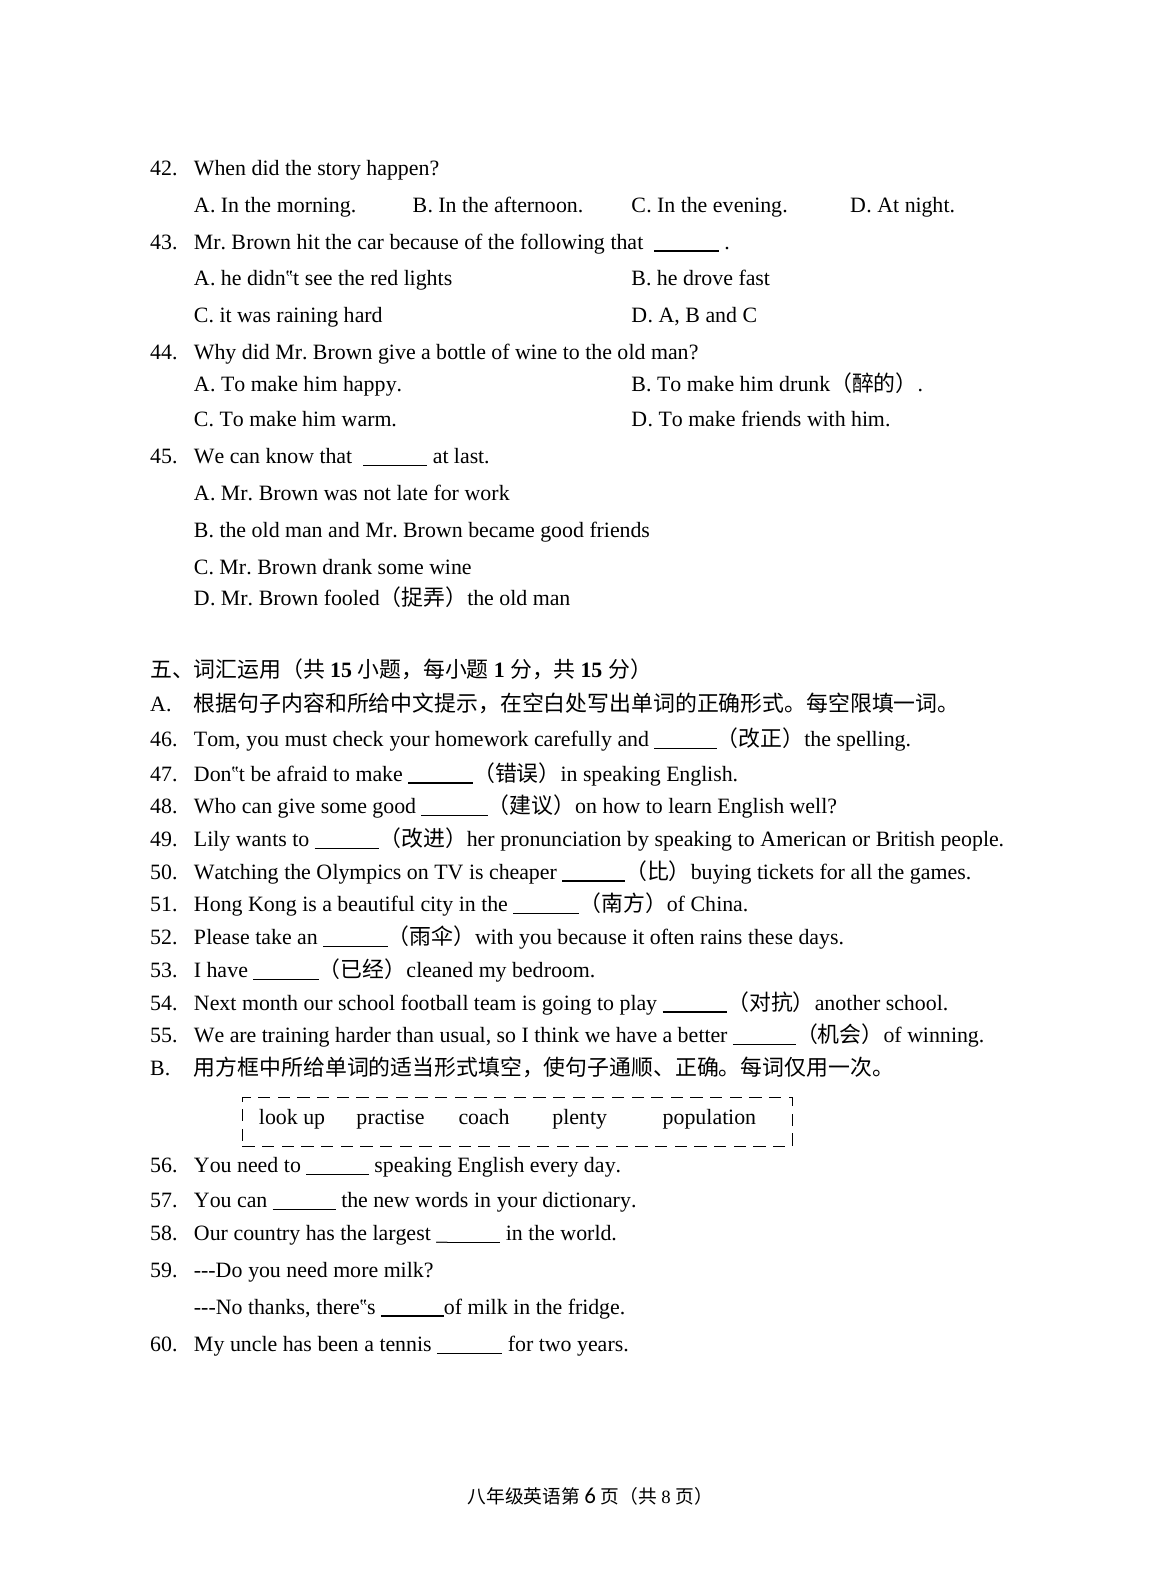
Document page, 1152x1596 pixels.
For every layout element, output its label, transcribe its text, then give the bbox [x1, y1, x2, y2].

text 52. Please take an （雨伞）with you because it often rains these days. [150, 921, 1018, 951]
text 53. I have （已经）cleaned my bedroom. [150, 954, 1018, 983]
text 55. We are training harder than usual, so I think we have a better （机会）of winning. B. 用方框中所给单词的适当形式填空，使句子通顺、正确。每词仅用一次。 [150, 1019, 993, 1082]
text 43. Mr. Brown hit the car because of the following that . [150, 229, 1018, 254]
text 51. Hong Kong is a beautiful city in the （南方）of China. [150, 888, 1018, 918]
text B. the old man and Mr. Brown became good friends [194, 517, 1018, 542]
text 50. Watching the Olympics on TV is cheaper （比）buying tickets for all the games. [150, 856, 1018, 886]
text 48. Who can give some good （建议）on how to learn English well? [150, 790, 1018, 820]
text 45. We can know that at last. [150, 443, 1018, 468]
text D. Mr. Brown fooled（捉弄）the old man [194, 582, 1018, 612]
text ---No thanks, there‟s of milk in the fridge. [194, 1294, 1018, 1319]
text 42. When did the story happen? [150, 155, 1018, 180]
text A. 根据句子内容和所给中文提示，在空白处写出单词的正确形式。每空限填一词。 [150, 686, 1018, 718]
text look up practise coach plenty population [259, 1105, 1018, 1130]
text A. In the morning. B. In the afternoon. C. In the evening. D. At night. [194, 192, 1018, 217]
text 49. Lily wants to （改进）her pronunciation by speaking to American or British people. [150, 823, 1018, 853]
text 59. ---Do you need more milk? [150, 1257, 1018, 1282]
text 54. Next month our school football team is going to play （对抗）another school. [150, 987, 1018, 1016]
text 五、词汇运用（共 15 小题，每小题 1 分，共 15 分） [150, 652, 1018, 683]
text 56. You need to speaking English every day. [150, 1152, 1018, 1177]
text 57. You can the new words in your dictionary. [150, 1187, 1018, 1213]
text 46. Tom, you must check your homework carefully and （改正）the spelling. [150, 721, 1018, 753]
text C. Mr. Brown drank some wine [194, 554, 1018, 579]
text A. he didn‟t see the red lights B. he drove fast [194, 265, 1018, 291]
text A. To make him happy. B. To make him drunk（醉的）. C. To make him warm. D. To make friends with him. [194, 368, 927, 431]
text C. it was raining hard D. A, B and C [194, 302, 1018, 328]
text 58. Our country has the largest _ in the world. [150, 1220, 1018, 1245]
text 47. Don‟t be afraid to make （错误）in speaking English. [150, 756, 1018, 787]
text 60. My uncle has been a tennis for two years. [150, 1331, 1018, 1356]
text A. Mr. Brown was not late for work [194, 480, 1018, 505]
text 44. Why did Mr. Brown give a bottle of wine to the old man? [150, 339, 1018, 364]
